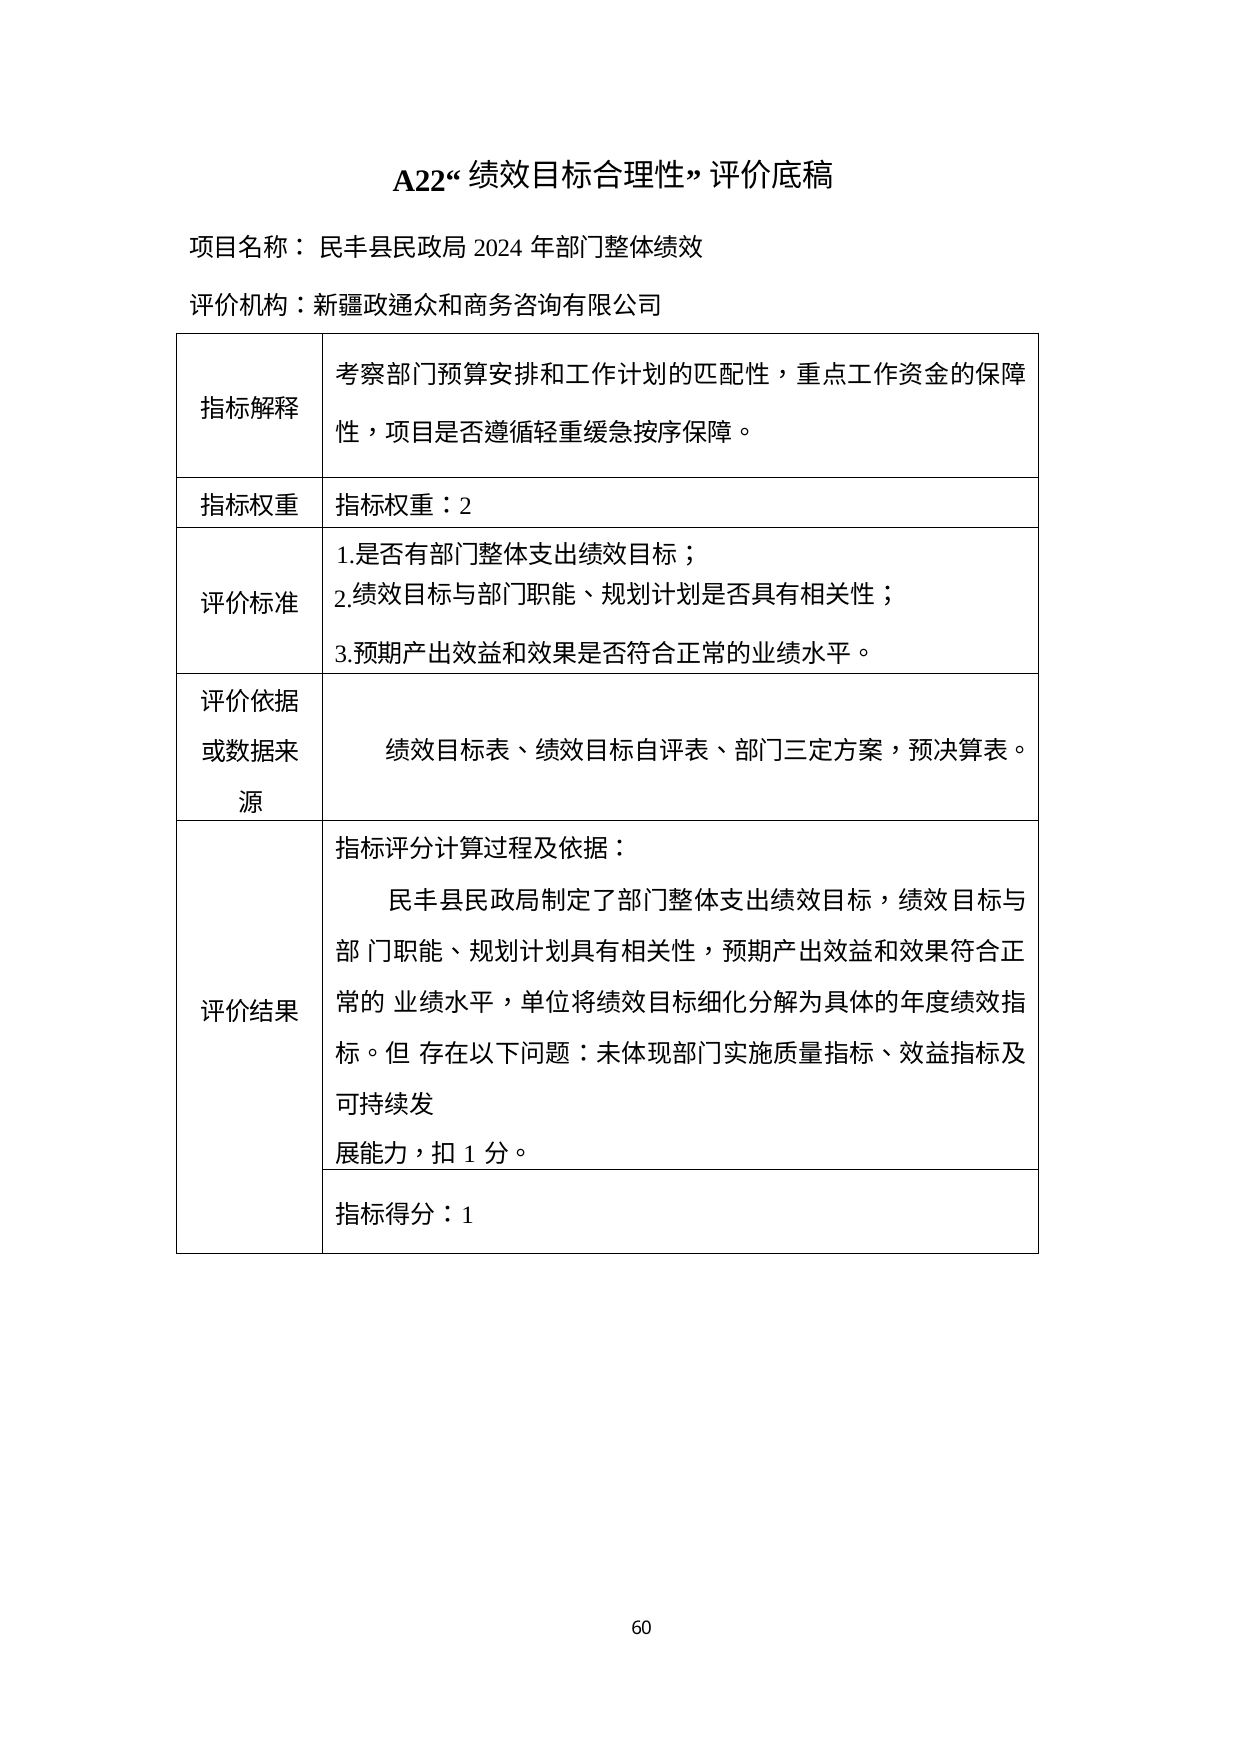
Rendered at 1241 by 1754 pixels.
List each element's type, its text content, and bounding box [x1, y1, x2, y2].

table_cell 绩效目标表、绩效目标自评表、部门三定方案，预决算表。 [323, 674, 1038, 820]
table_cell 指标权重：2 [323, 478, 1038, 526]
text 项目名称： 民丰县民政局 2024 年部门整体绩效 [189, 231, 1054, 262]
text 评价机构：新疆政通众和商务咨询有限公司 [189, 289, 1054, 321]
table_header 考察部门预算安排和工作计划的匹配性，重点工作资金的保障 性，项目是否遵循轻重缓急按序保障。 [323, 334, 1038, 477]
text A22“ 绩效目标合理性” 评价底稿 [392, 168, 1054, 231]
table_cell 指标得分：1 [323, 1170, 1038, 1253]
table_cell 评价结果 [177, 821, 322, 1253]
table_cell 评价依据 或数据来 源 [177, 674, 322, 820]
table_cell 1.是否有部门整体支出绩效目标； 2.绩效目标与部门职能、规划计划是否具有相关性； 3.预期产出效益和效果是否符合正常的业绩水平。 [323, 528, 1038, 673]
table_cell 指标评分计算过程及依据： 民丰县民政局制定了部门整体支出绩效目标，绩效目标与部 门职能、规划计划具有相关性，预期产出效益和效果符合正常的 业绩水平，单位将绩效目标细化分解为具体的年度绩效指标。但 存在以下问题：未体现部门实施质量指标、效益指标及可持续发 展能力，扣 1 分。 [323, 821, 1038, 1169]
table_header 指标解释 [177, 334, 322, 477]
table_cell 指标权重 [177, 478, 322, 526]
table_cell 评价标准 [177, 528, 322, 673]
